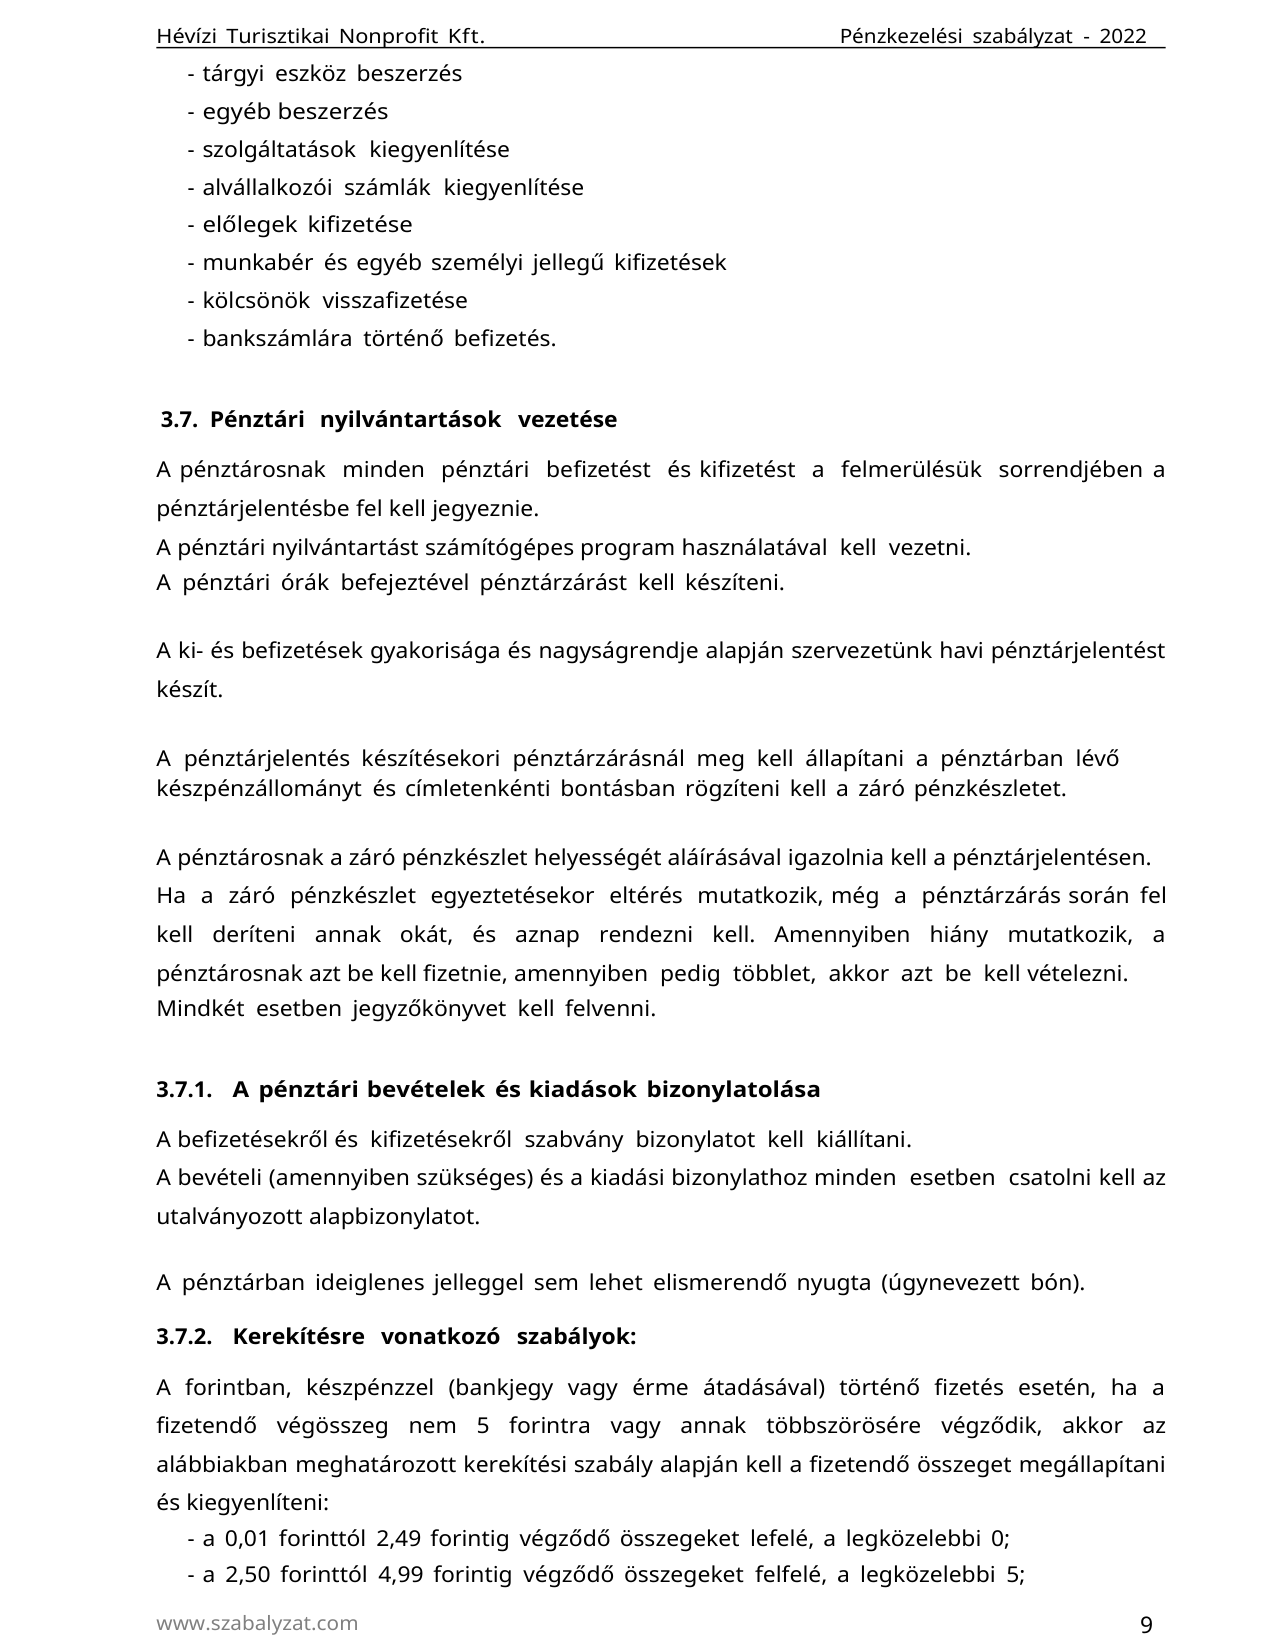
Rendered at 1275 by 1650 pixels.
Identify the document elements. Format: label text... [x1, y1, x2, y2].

list munkabér és egyéb személyi jellegű kifizetések [187, 247, 1179, 277]
text A pénztári órák befejeztével pénztárzárást kell készíteni. [156, 570, 1179, 596]
text A ki- és befizetések gyakorisága és nagyságrendje alapján szervezetünk havi pénztárjelentést készít. [156, 635, 1166, 704]
list alvállalkozói számlák kiegyenlítése [187, 172, 1179, 201]
list A pénztári bevételek és kiadások bizonylatolása [156, 1073, 1179, 1103]
text A pénztárosnak minden pénztári befizetést és kifizetést a felmerülésük sorrendjében a pénztárjelentésbe fel kell jegyeznie. [156, 454, 1166, 523]
list a 0,01 forinttól 2,49 forintig végződő összegeket lefelé, a legközelebbi 0; [187, 1526, 1179, 1552]
text A pénztárban ideiglenes jelleggel sem lehet elismerendő nyugta (úgynevezett bón). [156, 1270, 1179, 1296]
list előlegek kifizetése [187, 209, 1179, 239]
list bankszámlára történő befizetés. [187, 322, 1179, 352]
text A bevételi (amennyiben szükséges) és a kiadási bizonylathoz minden esetben csatolni kell az utalványozott alapbizonylatot. [156, 1162, 1166, 1231]
text A pénztárosnak a záró pénzkészlet helyességét aláírásával igazolnia kell a pénztárjelentésen. [156, 842, 1166, 872]
list Kerekítésre vonatkozó szabályok: [156, 1321, 1179, 1351]
text Mindkét esetben jegyzőkönyvet kell felvenni. [156, 996, 1179, 1022]
text A pénztári nyilvántartást számítógépes program használatával kell vezetni. [156, 531, 1164, 561]
list tárgyi eszköz beszerzés [187, 58, 1179, 88]
list Pénztári nyilvántartások vezetése [161, 404, 1179, 434]
list szolgáltatások kiegyenlítése [187, 134, 1179, 164]
list egyéb beszerzés [187, 96, 1179, 126]
list kölcsönök visszafizetése [187, 285, 1179, 314]
text Ha a záró pénzkészlet egyeztetésekor eltérés mutatkozik, még a pénztárzárás során fel kell deríteni annak okát, és aznap rendezni kell. Amennyiben hiány mutatkozik, a pénztárosnak azt be kell fizetnie, amennyiben pedig többlet, akkor azt be kell vételezni. [156, 881, 1167, 988]
text A befizetésekről és kifizetésekről szabvány bizonylatot kell kiállítani. [156, 1124, 1166, 1153]
text A pénztárjelentés készítésekori pénztárzárásnál meg kell állapítani a pénztárban lévő készpénzállományt és címletenkénti bontásban rögzíteni kell a záró pénzkészletet. [156, 743, 1179, 802]
list a 2,50 forinttól 4,99 forintig végződő összegeket felfelé, a legközelebbi 5; [187, 1559, 1179, 1589]
text A forintban, készpénzzel (bankjegy vagy érme átadásával) történő fizetés esetén, ha a fizetendő végösszeg nem 5 forintra vagy annak többszörösére végződik, akkor az alábbiakban meghatározott kerekítési szabály alapján kell a fizetendő összeget megállapítani és kiegyenlíteni: [156, 1371, 1166, 1517]
